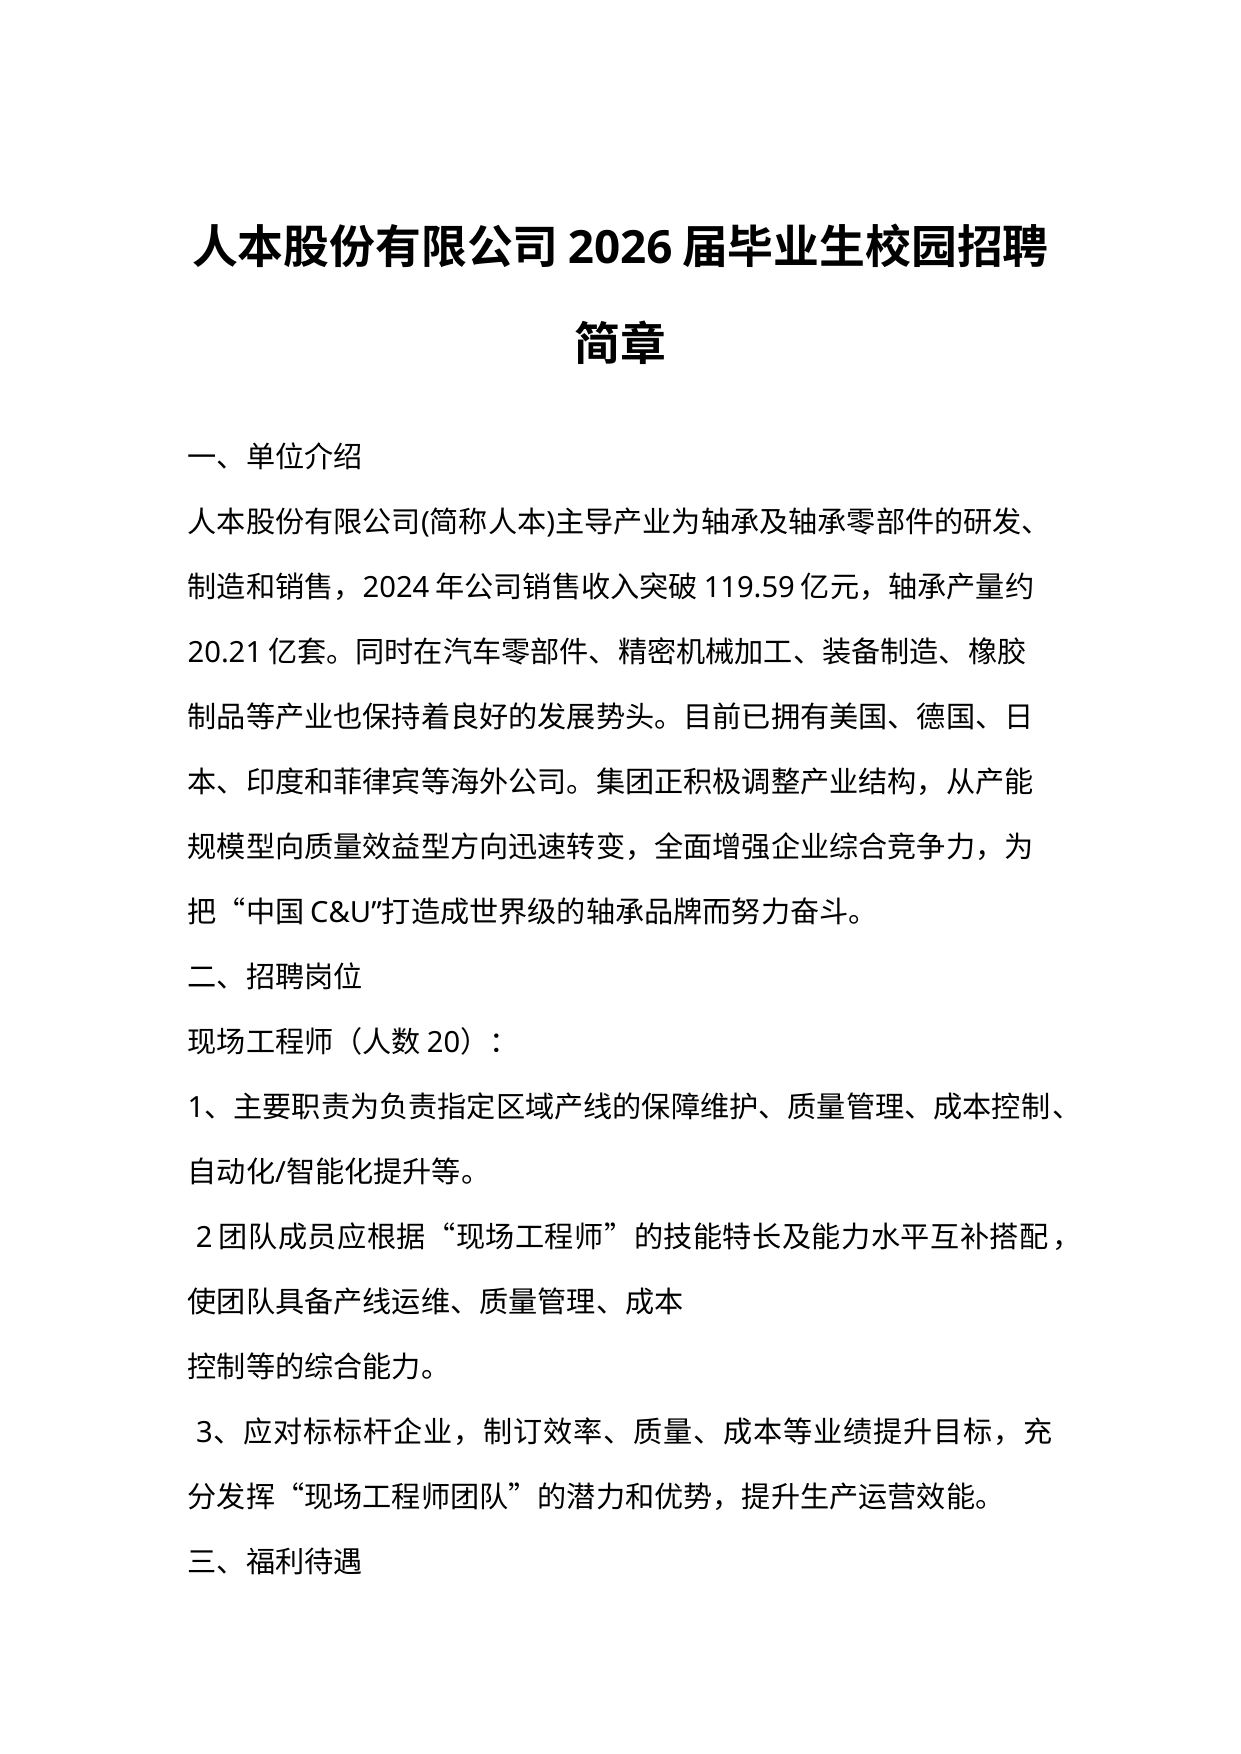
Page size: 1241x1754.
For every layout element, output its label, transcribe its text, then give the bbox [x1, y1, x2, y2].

text 三、福利待遇 [187, 1527, 1053, 1592]
text 人本股份有限公司2026届毕业生校园招聘简章 [187, 194, 1053, 389]
text 一、单位介绍 [187, 422, 1053, 487]
list 招聘岗位 [187, 942, 1053, 1007]
text 1、主要职责为负责指定区域产线的保障维护、质量管理、成本控制、自动化/智能化提升等。 2团队成员应根据“现场工程师”的技能特长及能力水平互补搭配，使团队具备产线运维、质量管理、成本 控制等的综合能力。 3、应对标标杆企业，制订效率、质量、成本等业绩提升目标，充分发挥“现场工程师团队”的潜力和优势，提升生产运营效能。 [187, 1072, 1053, 1527]
text 人本股份有限公司(简称人本)主导产业为轴承及轴承零部件的研发、制造和销售，2024年公司销售收入突破119.59亿元，轴承产量约20.21亿套。同时在汽车零部件、精密机械加工、装备制造、橡胶制品等产业也保持着良好的发展势头。目前已拥有美国、德国、日本、印度和菲律宾等海外公司。集团正积极调整产业结构，从产能规模型向质量效益型方向迅速转变，全面增强企业综合竞争力，为把“中国C&U”打造成世界级的轴承品牌而努力奋斗。 [187, 487, 1053, 942]
text 现场工程师（人数20）： [187, 1007, 1053, 1072]
